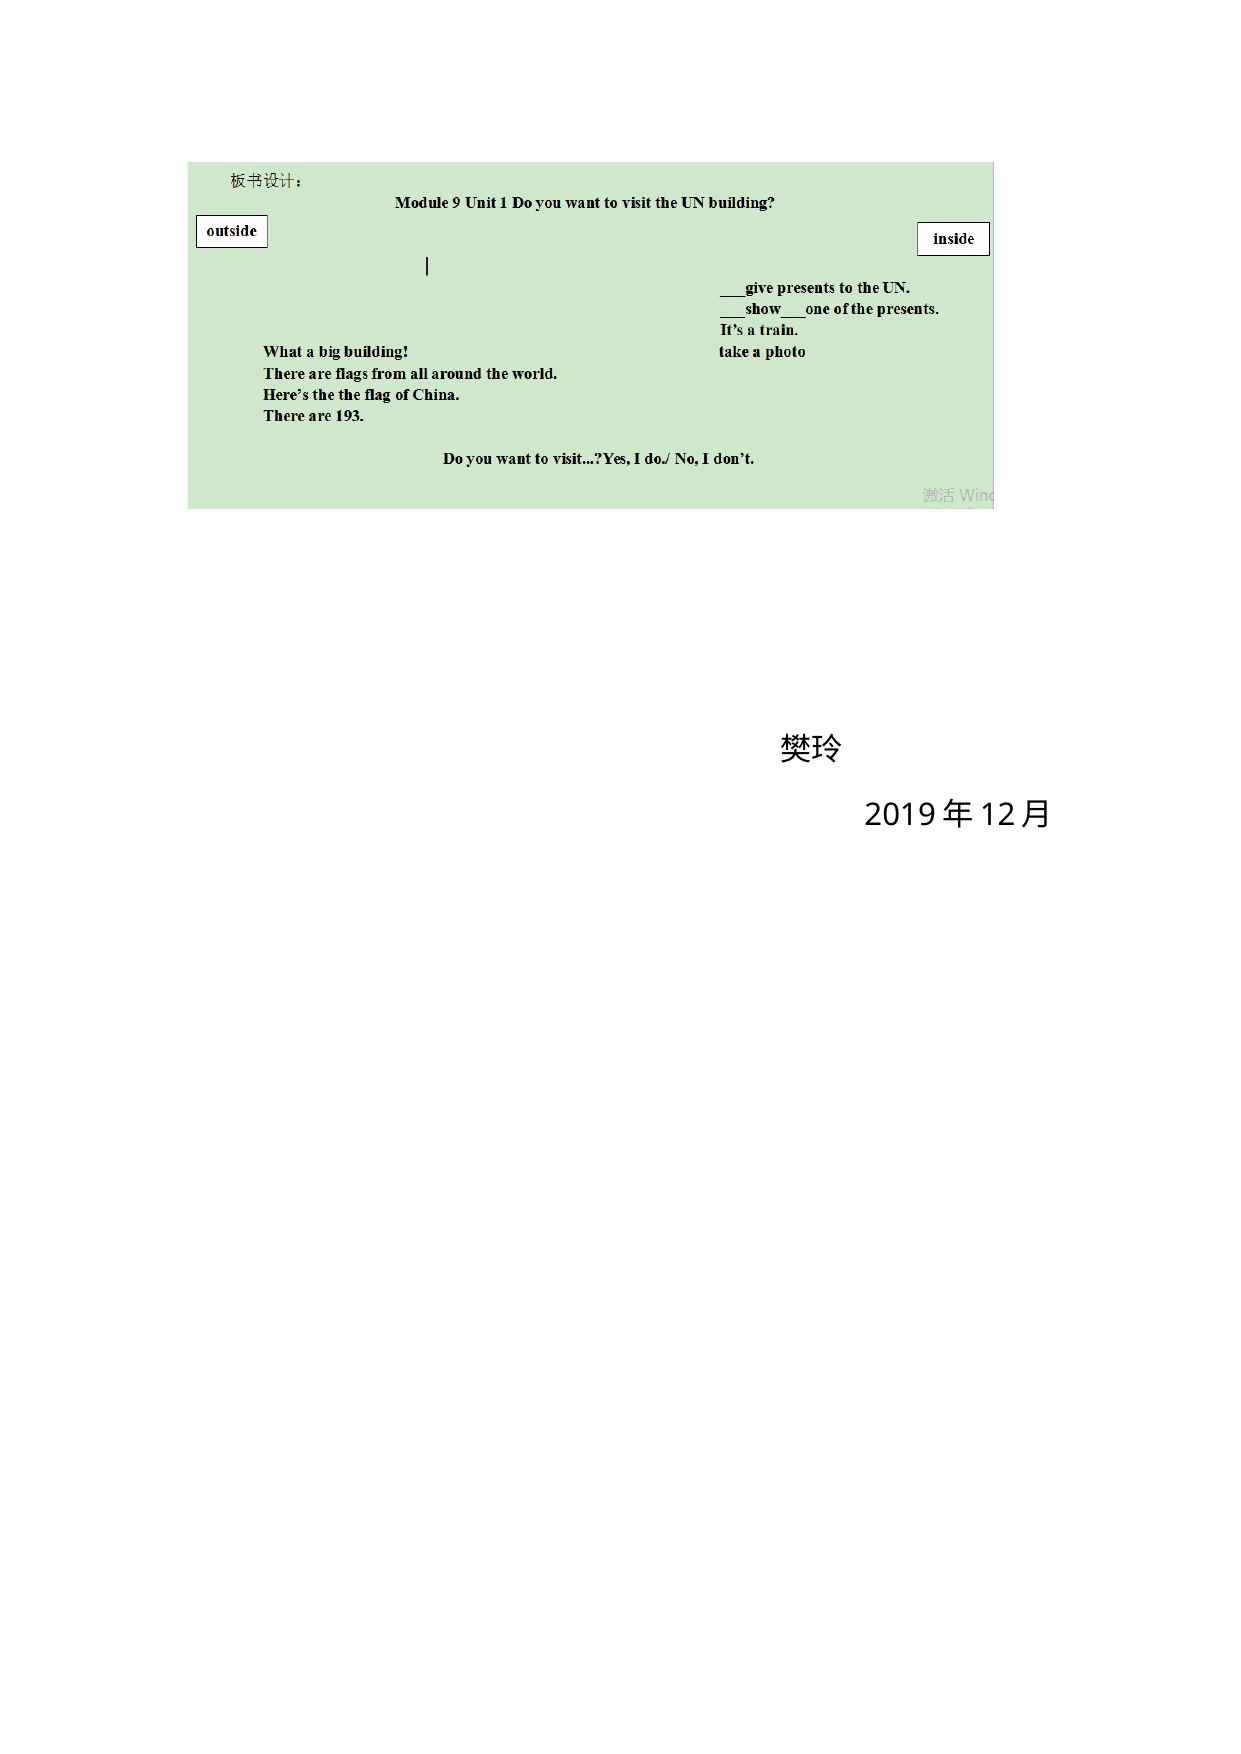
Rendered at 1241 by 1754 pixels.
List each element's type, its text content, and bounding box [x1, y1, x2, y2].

text 樊玲 [187, 714, 1053, 779]
picture [187, 162, 994, 509]
text 2019年12月 [187, 779, 1053, 844]
